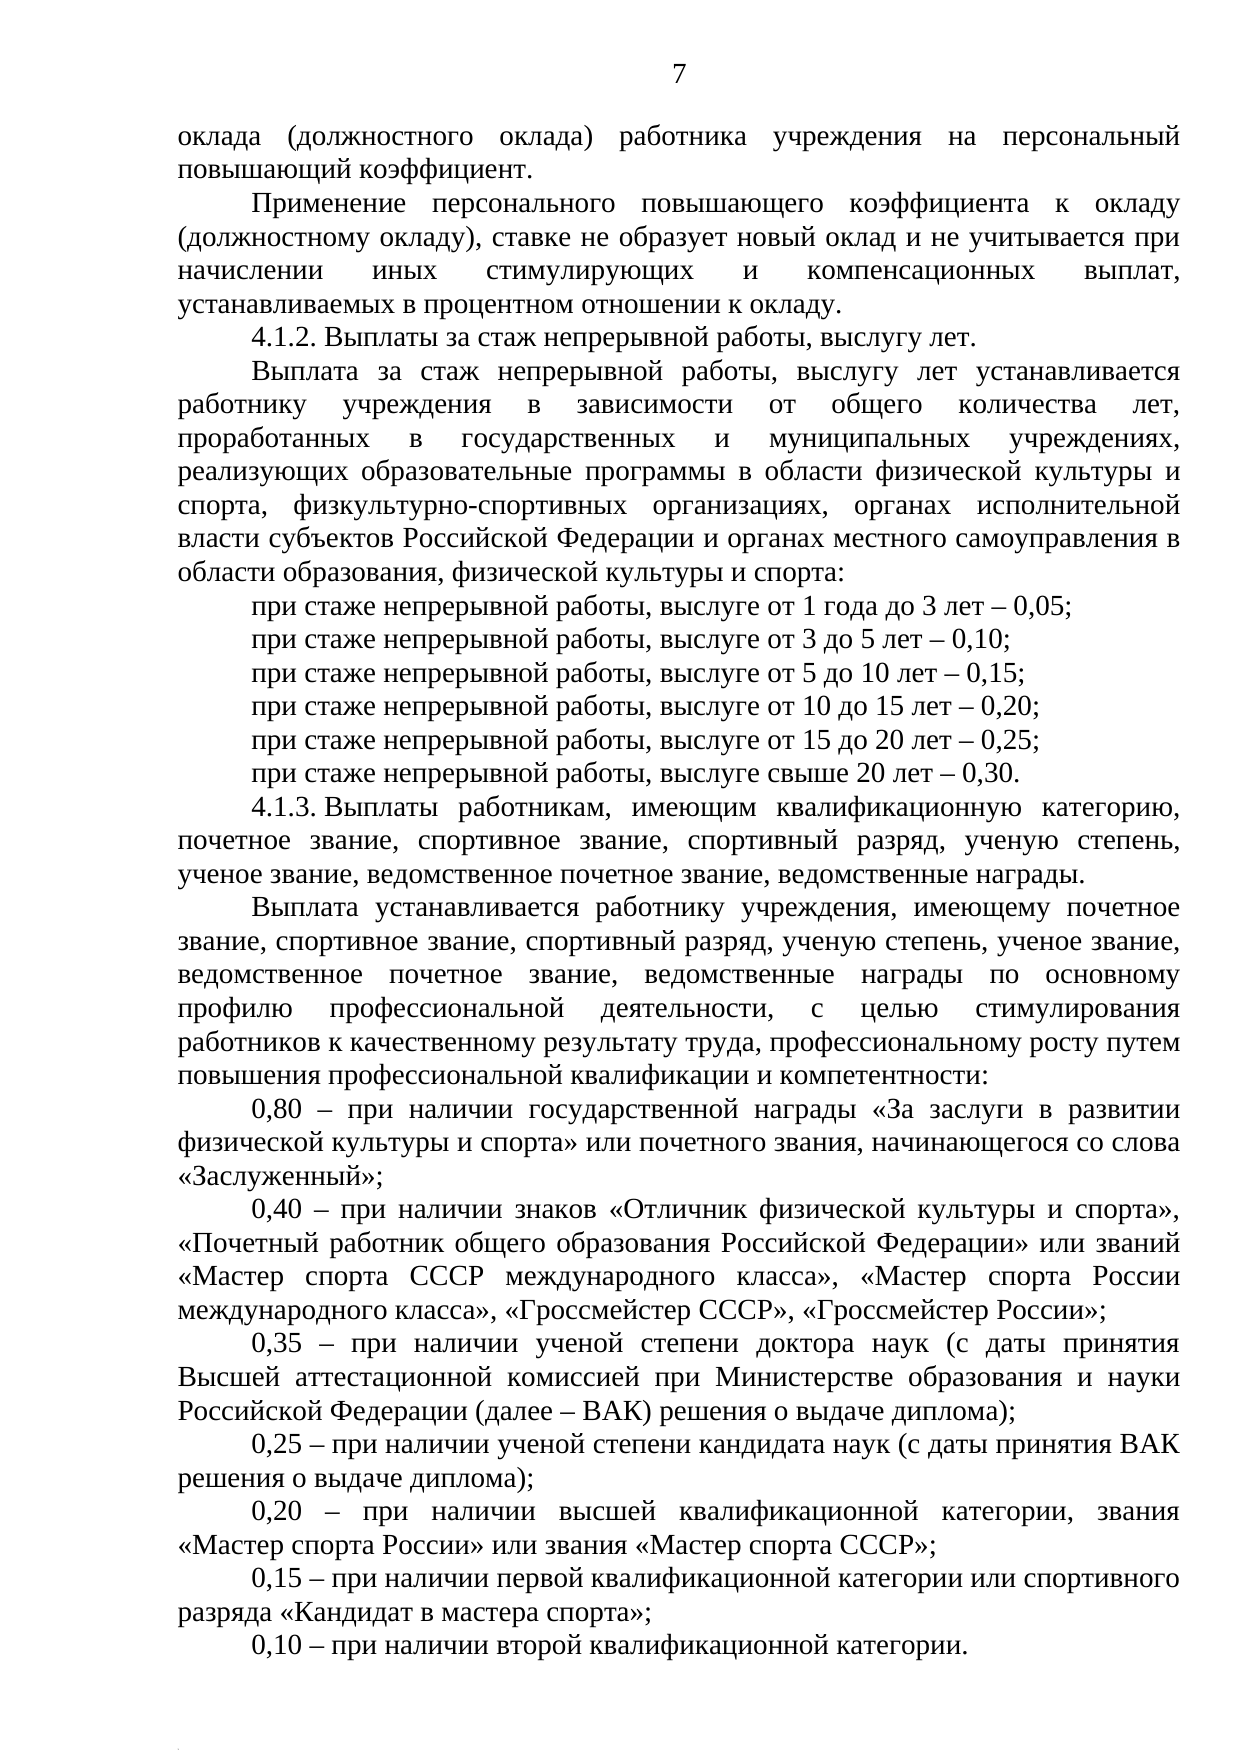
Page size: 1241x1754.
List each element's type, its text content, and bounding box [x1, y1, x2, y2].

text 0,10 – при наличии второй квалификационной категории. [177, 1627, 1181, 1661]
text 0,15 – при наличии первой квалификационной категории или спортивного разряда «Кандидат в мастера спорта»; [177, 1560, 1181, 1627]
text 0,40 – при наличии знаков «Отличник физической культуры и спорта», «Почетный работник общего образования Российской Федерации» или званий «Мастер спорта СССР международного класса», «Мастер спорта России международного класса», «Гроссмейстер СССР», «Гроссмейстер России»; [177, 1191, 1181, 1326]
text при стаже непрерывной работы, выслуге от 10 до 15 лет – 0,20; [177, 688, 1181, 722]
text Применение персонального повышающего коэффициента к окладу (должностному окладу), ставке не образует новый оклад и не учитывается при начислении иных стимулирующих и компенсационных выплат, устанавливаемых в процентном отношении к окладу. [177, 185, 1181, 319]
text при стаже непрерывной работы, выслуге свыше 20 лет – 0,30. [177, 755, 1181, 789]
text при стаже непрерывной работы, выслуге от 1 года до 3 лет – 0,05; [177, 588, 1181, 621]
text при стаже непрерывной работы, выслуге от 3 до 5 лет – 0,10; [177, 621, 1181, 655]
text 0,20 – при наличии высшей квалификационной категории, звания «Мастер спорта России» или звания «Мастер спорта СССР»; [177, 1493, 1181, 1560]
text при стаже непрерывной работы, выслуге от 5 до 10 лет – 0,15; [177, 655, 1181, 688]
text при стаже непрерывной работы, выслуге от 15 до 20 лет – 0,25; [177, 722, 1181, 755]
text 4.1.2. Выплаты за стаж непрерывной работы, выслугу лет. [177, 319, 1181, 353]
text 0,25 – при наличии ученой степени кандидата наук (с даты принятия ВАК решения о выдаче диплома); [177, 1426, 1181, 1493]
text Выплата устанавливается работнику учреждения, имеющему почетное звание, спортивное звание, спортивный разряд, ученую степень, ученое звание, ведомственное почетное звание, ведомственные награды по основному профилю профессиональной деятельности, с целью стимулирования работников к качественному результату труда, профессиональному росту путем повышения профессиональной квалификации и компетентности: [177, 889, 1181, 1091]
text 0,80 – при наличии государственной награды «За заслуги в развитии физической культуры и спорта» или почетного звания, начинающегося со слова «Заслуженный»; [177, 1091, 1181, 1191]
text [177, 118, 1181, 185]
text Выплата за стаж непрерывной работы, выслугу лет устанавливается работнику учреждения в зависимости от общего количества лет, проработанных в государственных и муниципальных учреждениях, реализующих образовательные программы в области физической культуры и спорта, физкультурно-спортивных организациях, органах исполнительной власти субъектов Российской Федерации и органах местного самоуправления в области образования, физической культуры и спорта: [177, 353, 1181, 588]
text 0,35 – при наличии ученой степени доктора наук (с даты принятия Высшей аттестационной комиссией при Министерстве образования и науки Российской Федерации (далее – ВАК) решения о выдаче диплома); [177, 1326, 1181, 1426]
text 4.1.3. Выплаты работникам, имеющим квалификационную категорию, почетное звание, спортивное звание, спортивный разряд, ученую степень, ученое звание, ведомственное почетное звание, ведомственные награды. [177, 789, 1181, 889]
